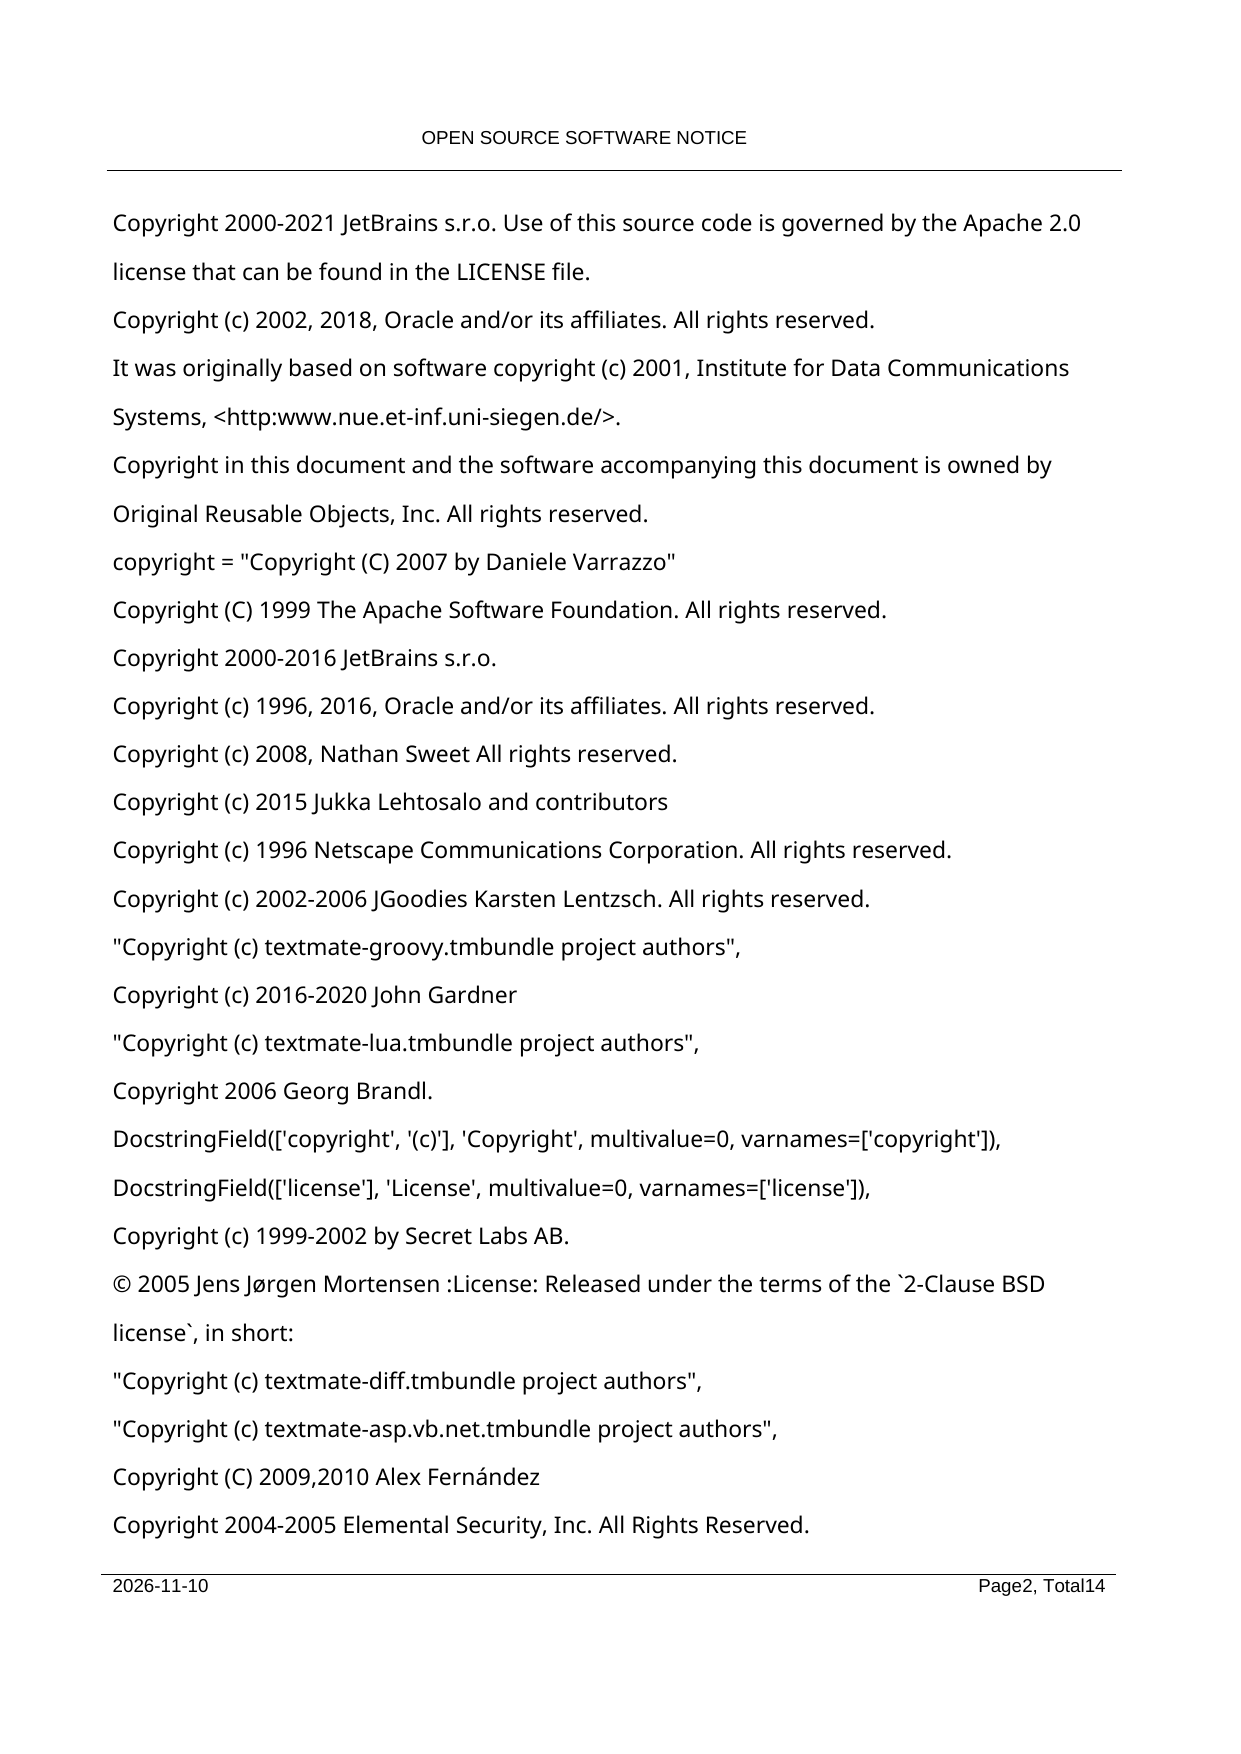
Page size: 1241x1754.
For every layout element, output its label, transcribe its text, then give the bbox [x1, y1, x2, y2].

text Copyright 2000-2021 JetBrains s.r.o. Use of this source code is governed by the Apache 2.0 license that can be found in the LICENSE file. [112, 206, 1128, 288]
text Copyright (c) 2015 Jukka Lehtosalo and contributors [112, 786, 1128, 818]
text Copyright (c) 1996 Netscape Communications Corporation. All rights reserved. [112, 834, 1128, 866]
text "Copyright (c) textmate-diff.tmbundle project authors", [112, 1364, 1128, 1397]
text Copyright (c) 1996, 2016, Oracle and/or its affiliates. All rights reserved. [112, 689, 1128, 722]
text Copyright (c) 2016-2020 John Gardner [112, 978, 1128, 1011]
text © 2005 Jens Jørgen Mortensen :License: Released under the terms of the `2-Clause BSD license`, in short: [112, 1268, 1128, 1349]
text Copyright 2004-2005 Elemental Security, Inc. All Rights Reserved. [112, 1509, 1128, 1541]
text Copyright (C) 2009,2010 Alex Fernández [112, 1461, 1128, 1493]
text Copyright (c) 1999-2002 by Secret Labs AB. [112, 1219, 1128, 1252]
text copyright = "Copyright (C) 2007 by Daniele Varrazzo" [112, 545, 1128, 578]
text Copyright in this document and the software accompanying this document is owned by Original Reusable Objects, Inc. All rights reserved. [112, 448, 1128, 529]
text Copyright 2006 Georg Brandl. [112, 1074, 1128, 1107]
text It was originally based on software copyright (c) 2001, Institute for Data Communications Systems, <http:www.nue.et-inf.uni-siegen.de/>. [112, 351, 1128, 433]
text Copyright (c) 2002, 2018, Oracle and/or its affiliates. All rights reserved. [112, 303, 1128, 336]
text Copyright (c) 2002-2006 JGoodies Karsten Lentzsch. All rights reserved. [112, 882, 1128, 914]
text "Copyright (c) textmate-lua.tmbundle project authors", [112, 1026, 1128, 1059]
text DocstringField(['copyright', '(c)'], 'Copyright', multivalue=0, varnames=['copyright']), DocstringField(['license'], 'License', multivalue=0, varnames=['license']), [112, 1123, 1128, 1204]
text "Copyright (c) textmate-groovy.tmbundle project authors", [112, 930, 1128, 963]
text Copyright 2000-2016 JetBrains s.r.o. [112, 641, 1128, 674]
text Copyright (c) 2008, Nathan Sweet All rights reserved. [112, 738, 1128, 770]
text Copyright (C) 1999 The Apache Software Foundation. All rights reserved. [112, 593, 1128, 626]
text "Copyright (c) textmate-asp.vb.net.tmbundle project authors", [112, 1413, 1128, 1445]
